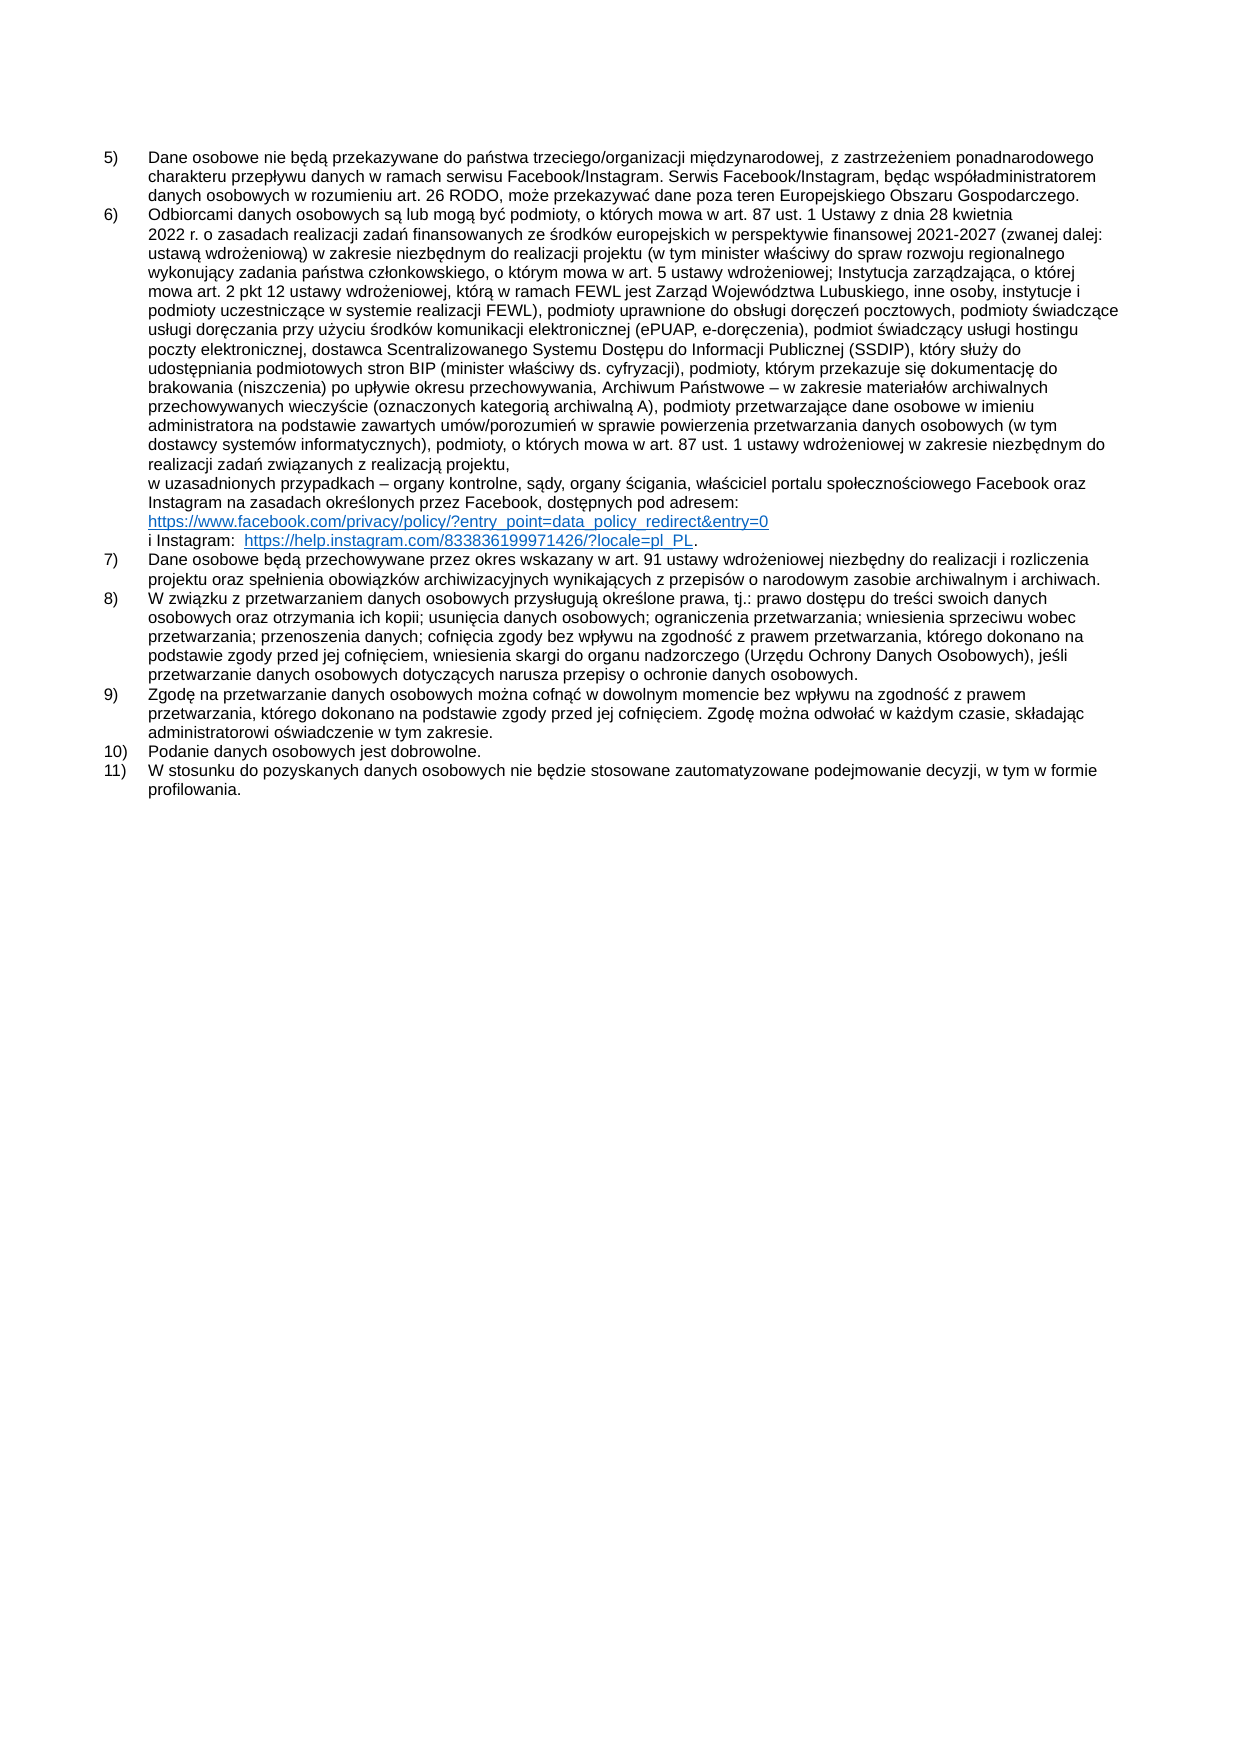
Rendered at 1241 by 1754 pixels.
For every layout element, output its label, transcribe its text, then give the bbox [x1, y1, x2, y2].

list Podanie danych osobowych jest dobrowolne. [103, 742, 1122, 761]
text https://www.facebook.com/privacy/policy/?entry_point=data_policy_redirect&entry=0 [148, 512, 1122, 531]
list Zgodę na przetwarzanie danych osobowych można cofnąć w dowolnym momencie bez wpływu na zgodność z prawem przetwarzania, którego dokonano na podstawie zgody przed jej cofnięciem. Zgodę można odwołać w każdym czasie, składając administratorowi oświadczenie w tym zakresie. [103, 684, 1122, 742]
list W stosunku do pozyskanych danych osobowych nie będzie stosowane zautomatyzowane podejmowanie decyzji, w tym w formie profilowania. [103, 761, 1122, 799]
list Dane osobowe będą przechowywane przez okres wskazany w art. 91 ustawy wdrożeniowej niezbędny do realizacji i rozliczenia projektu oraz spełnienia obowiązków archiwizacyjnych wynikających z przepisów o narodowym zasobie archiwalnym i archiwach. [103, 550, 1122, 588]
list Dane osobowe nie będą przekazywane do państwa trzeciego/organizacji międzynarodowej, z zastrzeżeniem ponadnarodowego charakteru przepływu danych w ramach serwisu Facebook/Instagram. Serwis Facebook/Instagram, będąc współadministratorem danych osobowych w rozumieniu art. 26 RODO, może przekazywać dane poza teren Europejskiego Obszaru Gospodarczego. [103, 148, 1122, 205]
list Odbiorcami danych osobowych są lub mogą być podmioty, o których mowa w art. 87 ust. 1 Ustawy z dnia 28 kwietnia 2022 r. o zasadach realizacji zadań finansowanych ze środków europejskich w perspektywie finansowej 2021-2027 (zwanej dalej: ustawą wdrożeniową) w zakresie niezbędnym do realizacji projektu (w tym minister właściwy do spraw rozwoju regionalnego wykonujący zadania państwa członkowskiego, o którym mowa w art. 5 ustawy wdrożeniowej; Instytucja zarządzająca, o której mowa art. 2 pkt 12 ustawy wdrożeniowej, którą w ramach FEWL jest Zarząd Województwa Lubuskiego, inne osoby, instytucje i podmioty uczestniczące w systemie realizacji FEWL), podmioty uprawnione do obsługi doręczeń pocztowych, podmioty świadczące usługi doręczania przy użyciu środków komunikacji elektronicznej (ePUAP, e-doręczenia), podmiot świadczący usługi hostingu poczty elektronicznej, dostawca Scentralizowanego Systemu Dostępu do Informacji Publicznej (SSDIP), który służy do udostępniania podmiotowych stron BIP (minister właściwy ds. cyfryzacji), podmioty, którym przekazuje się dokumentację do brakowania (niszczenia) po upływie okresu przechowywania, Archiwum Państwowe – w zakresie materiałów archiwalnych przechowywanych wieczyście (oznaczonych kategorią archiwalną A), podmioty przetwarzające dane osobowe w imieniu administratora na podstawie zawartych umów/porozumień w sprawie powierzenia przetwarzania danych osobowych (w tym dostawcy systemów informatycznych), podmioty, o których mowa w art. 87 ust. 1 ustawy wdrożeniowej w zakresie niezbędnym do realizacji zadań związanych z realizacją projektu, w uzasadnionych przypadkach – organy kontrolne, sądy, organy ścigania, właściciel portalu społecznościowego Facebook oraz Instagram na zasadach określonych przez Facebook, dostępnych pod adresem: [103, 205, 1122, 512]
text i Instagram: https://help.instagram.com/833836199971426/?locale=pl_PL. [148, 531, 1122, 550]
list W związku z przetwarzaniem danych osobowych przysługują określone prawa, tj.: prawo dostępu do treści swoich danych osobowych oraz otrzymania ich kopii; usunięcia danych osobowych; ograniczenia przetwarzania; wniesienia sprzeciwu wobec przetwarzania; przenoszenia danych; cofnięcia zgody bez wpływu na zgodność z prawem przetwarzania, którego dokonano na podstawie zgody przed jej cofnięciem, wniesienia skargi do organu nadzorczego (Urzędu Ochrony Danych Osobowych), jeśli przetwarzanie danych osobowych dotyczących narusza przepisy o ochronie danych osobowych. [103, 588, 1122, 684]
